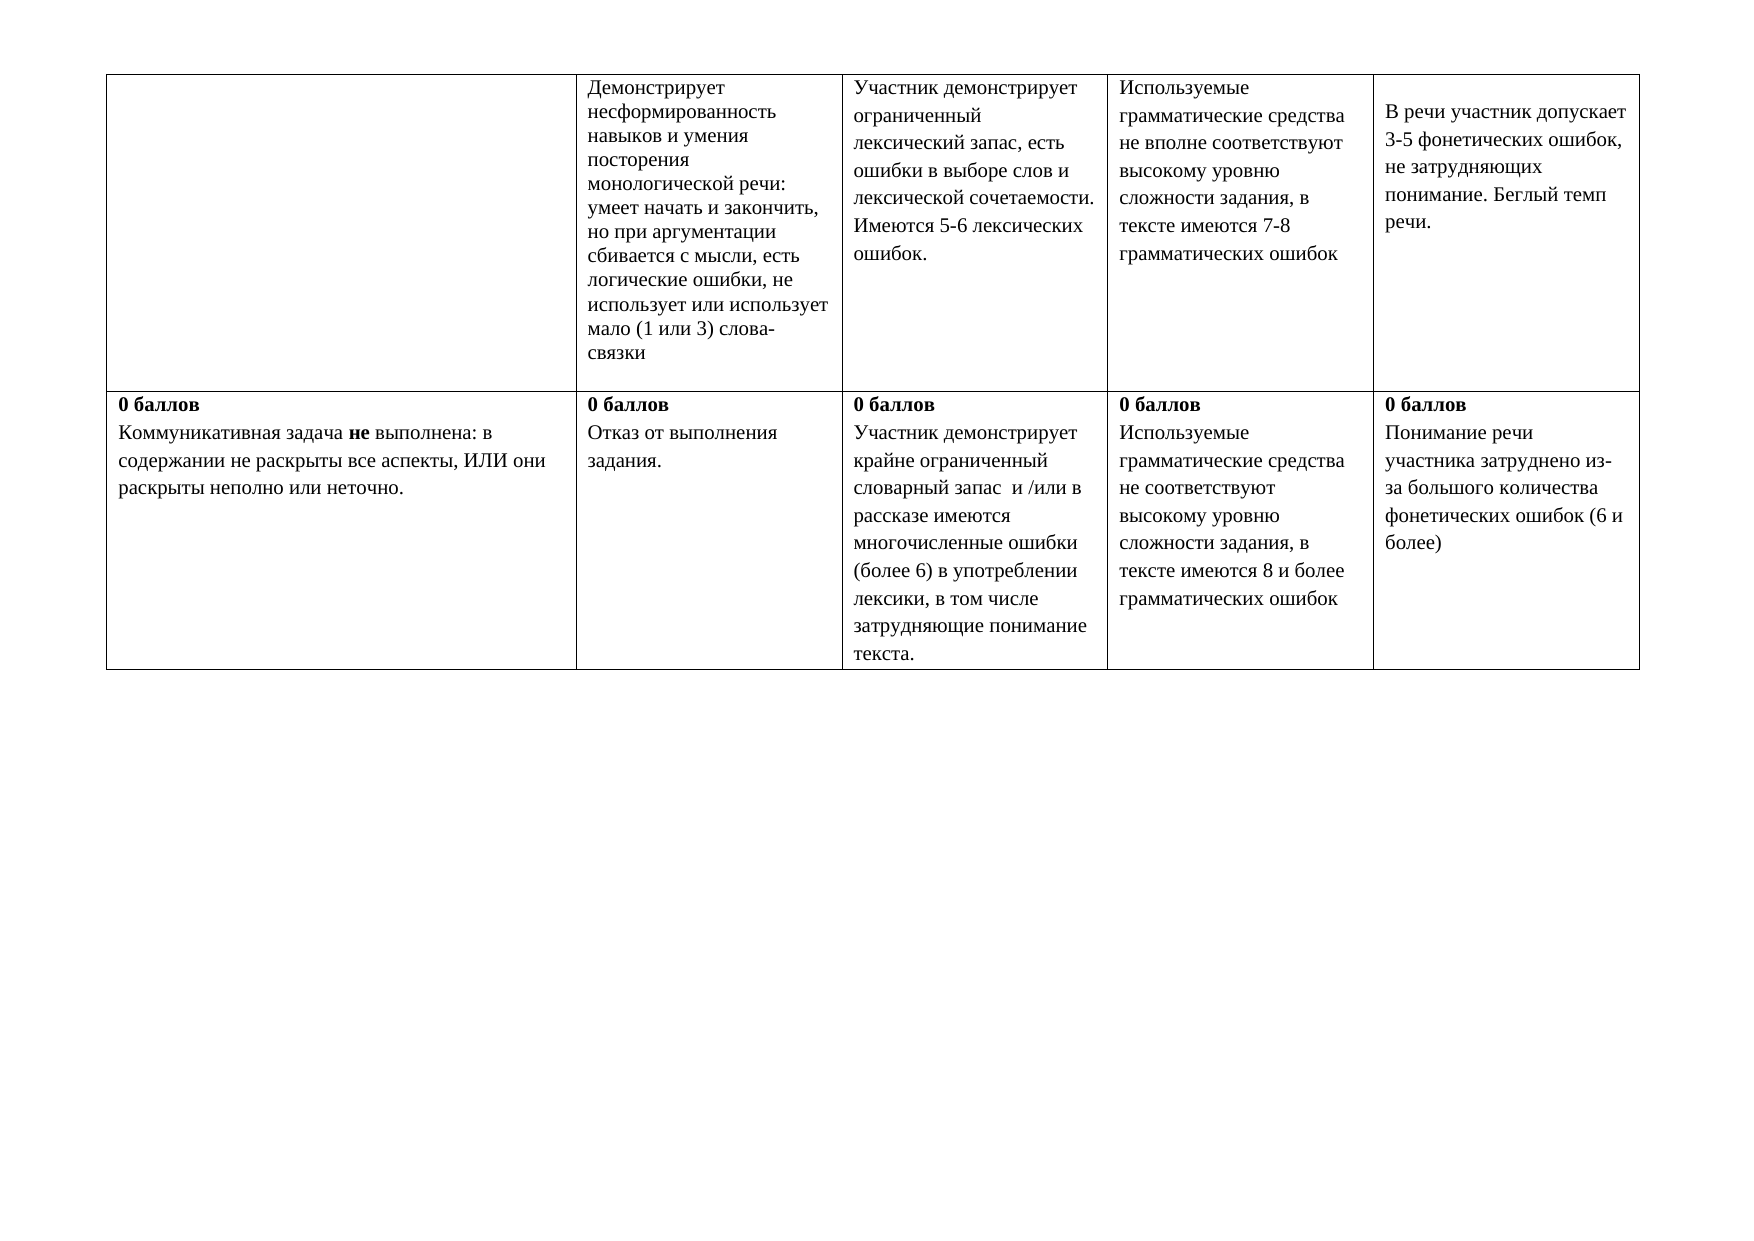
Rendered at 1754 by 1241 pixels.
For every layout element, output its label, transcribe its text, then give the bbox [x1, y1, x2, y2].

table_cell 0 баллов Понимание речи участника затруднено из-за большого количества фонетических ошибок (6 и более) [1374, 392, 1639, 669]
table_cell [843, 75, 1107, 391]
table_cell 0 баллов Отказ от выполнения задания. [577, 392, 842, 669]
table_cell 0 баллов Используемые грамматические средства не соответствуют высокому уровню сложности задания, в тексте имеются 8 и более грамматических ошибок [1108, 392, 1373, 669]
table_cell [1374, 75, 1639, 391]
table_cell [577, 75, 842, 391]
table_cell 0 баллов Участник демонстрирует крайне ограниченный словарный запас и /или в рассказе имеются многочисленные ошибки (более 6) в употреблении лексики, в том числе затрудняющие понимание текста. [843, 392, 1107, 669]
table_cell 0 баллов Коммуникативная задача не выполнена: в содержании не раскрыты все аспекты, ИЛИ они раскрыты неполно или неточно. [107, 392, 576, 669]
table_cell [107, 75, 576, 391]
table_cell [1108, 75, 1373, 391]
